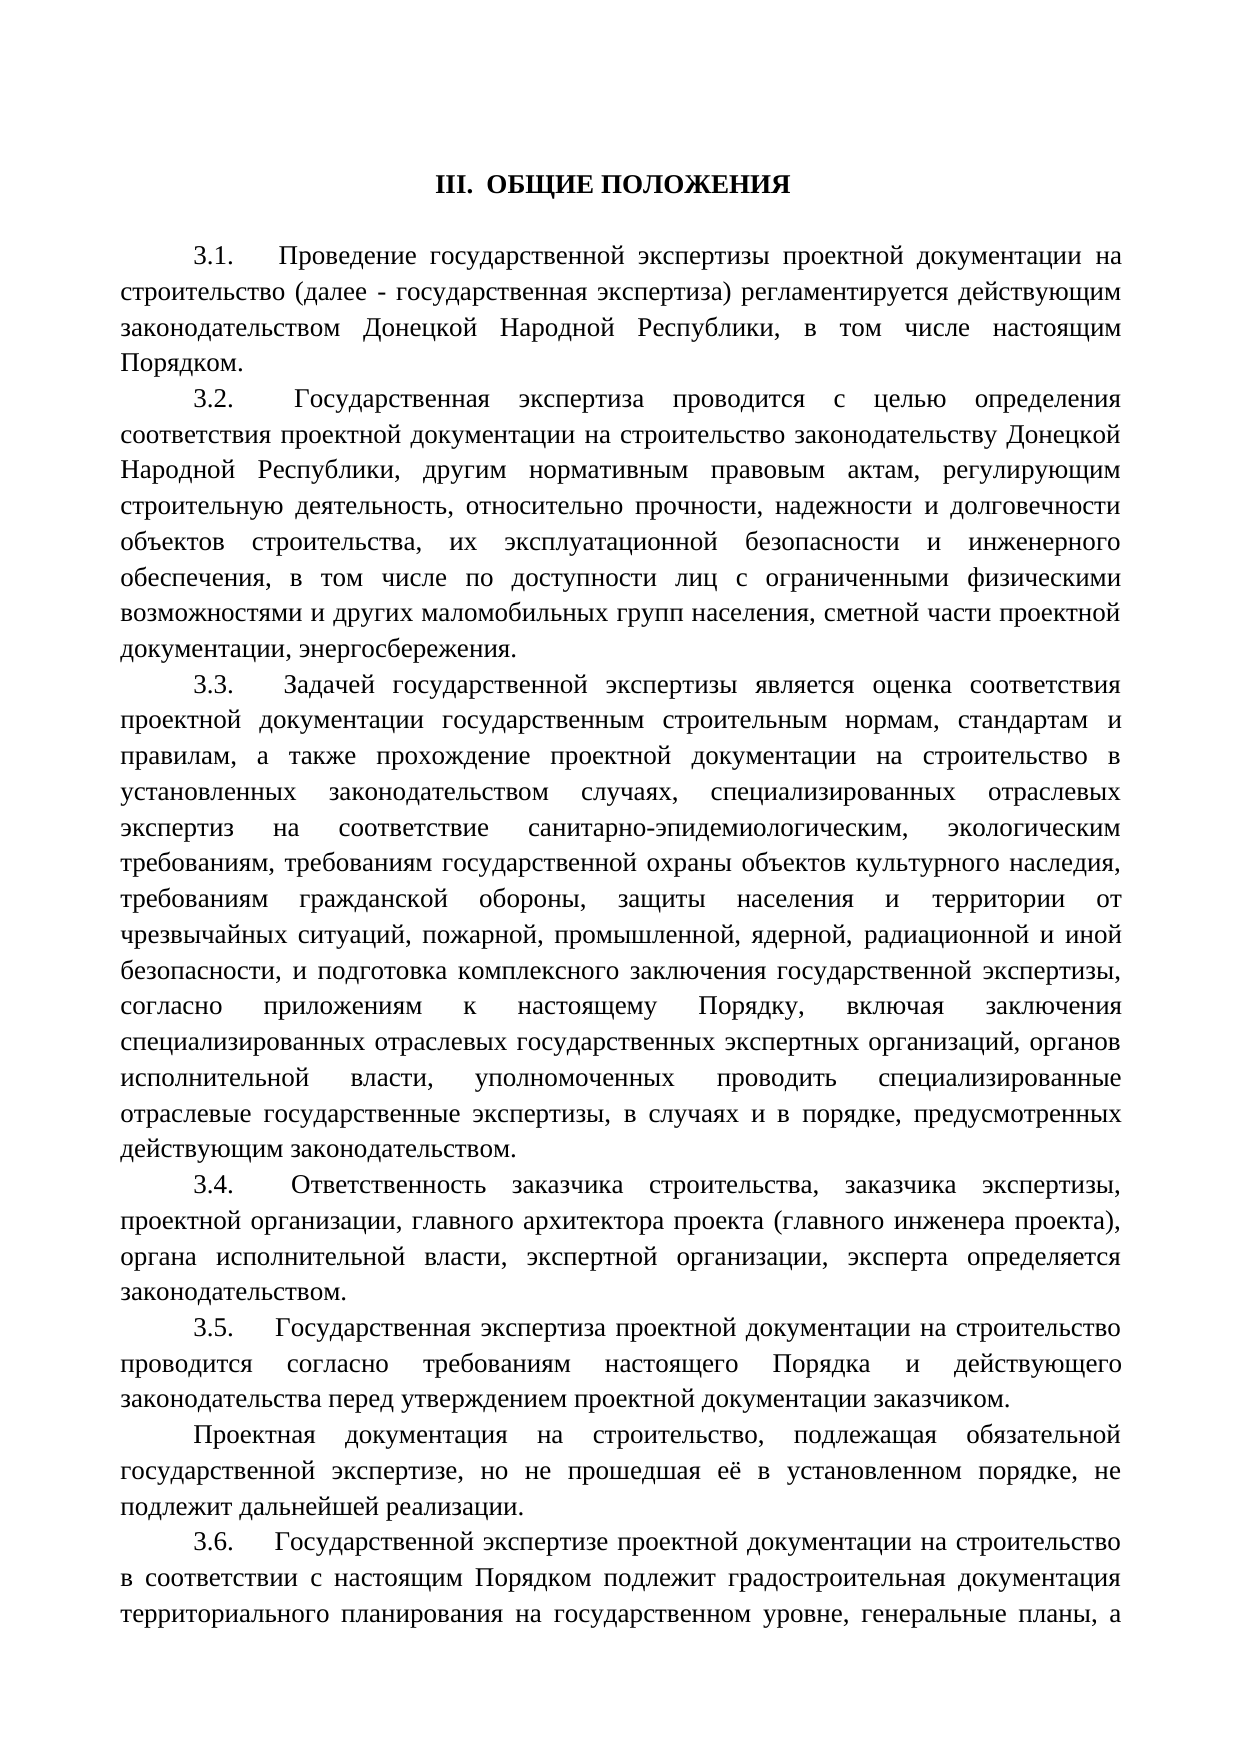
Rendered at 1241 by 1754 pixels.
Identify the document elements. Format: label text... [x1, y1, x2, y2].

list Ответственность заказчика строительства, заказчика экспертизы, проектной организации, главного архитектора проекта (главного инженера проекта), органа исполнительной власти, экспертной организации, эксперта определяется законодательством. [120, 1168, 1122, 1306]
list Государственная экспертиза проектной документации на строительство проводится согласно требованиям настоящего Порядка и действующего законодательства перед утверждением проектной документации заказчиком. [120, 1311, 1122, 1414]
list Проведение государственной экспертизы проектной документации на строительство (далее - государственная экспертиза) регламентируется действующим законодательством Донецкой Народной Республики, в том числе настоящим Порядком. [120, 239, 1122, 377]
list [120, 1525, 1122, 1628]
list Государственная экспертиза проводится с целью определения соответствия проектной документации на строительство законодательству Донецкой Народной Республики, другим нормативным правовым актам, регулирующим строительную деятельность, относительно прочности, надежности и долговечности объектов строительства, их эксплуатационной безопасности и инженерного обеспечения, в том числе по доступности лиц с ограниченными физическими возможностями и других маломобильных групп населения, сметной части проектной документации, энергосбережения. [120, 382, 1122, 663]
text Проектная документация на строительство, подлежащая обязательной государственной экспертизе, но не прошедшая её в установленном порядке, не подлежит дальнейшей реализации. [120, 1418, 1122, 1521]
list Задачей государственной экспертизы является оценка соответствия проектной документации государственным строительным нормам, стандартам и правилам, а также прохождение проектной документации на строительство в установленных законодательством случаях, специализированных отраслевых экспертиз на соответствие санитарно-эпидемиологическим, экологическим требованиям, требованиям государственной охраны объектов культурного наследия, требованиям гражданской обороны, защиты населения и территории от чрезвычайных ситуаций, пожарной, промышленной, ядерной, радиационной и иной безопасности, и подготовка комплексного заключения государственной экспертизы, согласно приложениям к настоящему Порядку, включая заключения специализированных отраслевых государственных экспертных организаций, органов исполнительной власти, уполномоченных проводить специализированные отраслевые государственные экспертизы, в случаях и в порядке, предусмотренных действующим законодательством. [120, 668, 1122, 1163]
list ОБЩИЕ ПОЛОЖЕНИЯ [435, 168, 1124, 199]
